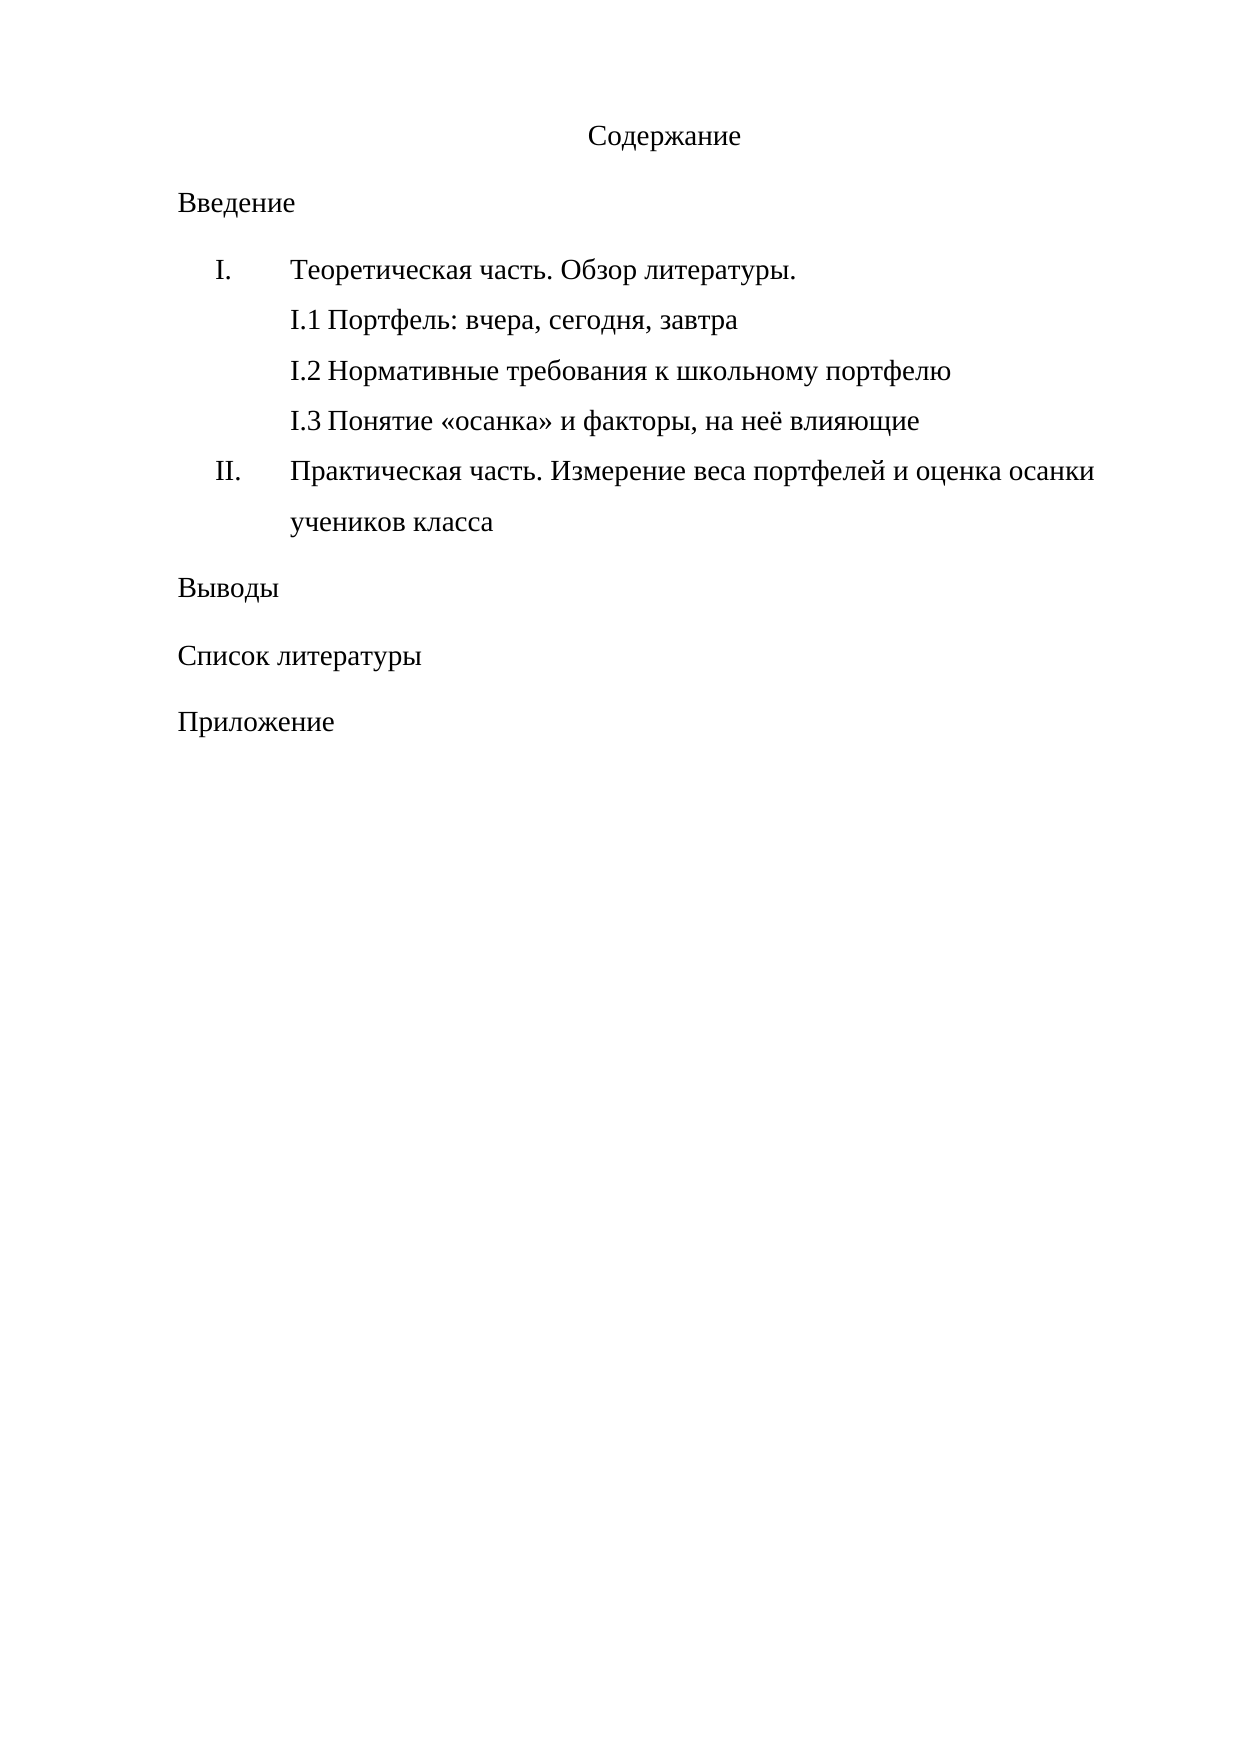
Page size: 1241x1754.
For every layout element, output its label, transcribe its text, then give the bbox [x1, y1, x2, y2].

text Выводы [177, 571, 1152, 604]
list Портфель: вчера, сегодня, завтра [290, 302, 1152, 336]
list Понятие «осанка» и факторы, на неё влияющие [290, 403, 1152, 437]
list Нормативные требования к школьному портфелю [290, 353, 1152, 386]
list Практическая часть. Измерение веса портфелей и оценка осанки учеников класса [215, 453, 1152, 537]
list Теоретическая часть. Обзор литературы. [215, 252, 1152, 286]
text Введение [177, 185, 1152, 219]
text Содержание [177, 118, 1152, 152]
text Список литературы [177, 638, 1152, 671]
text Приложение [177, 704, 1152, 738]
